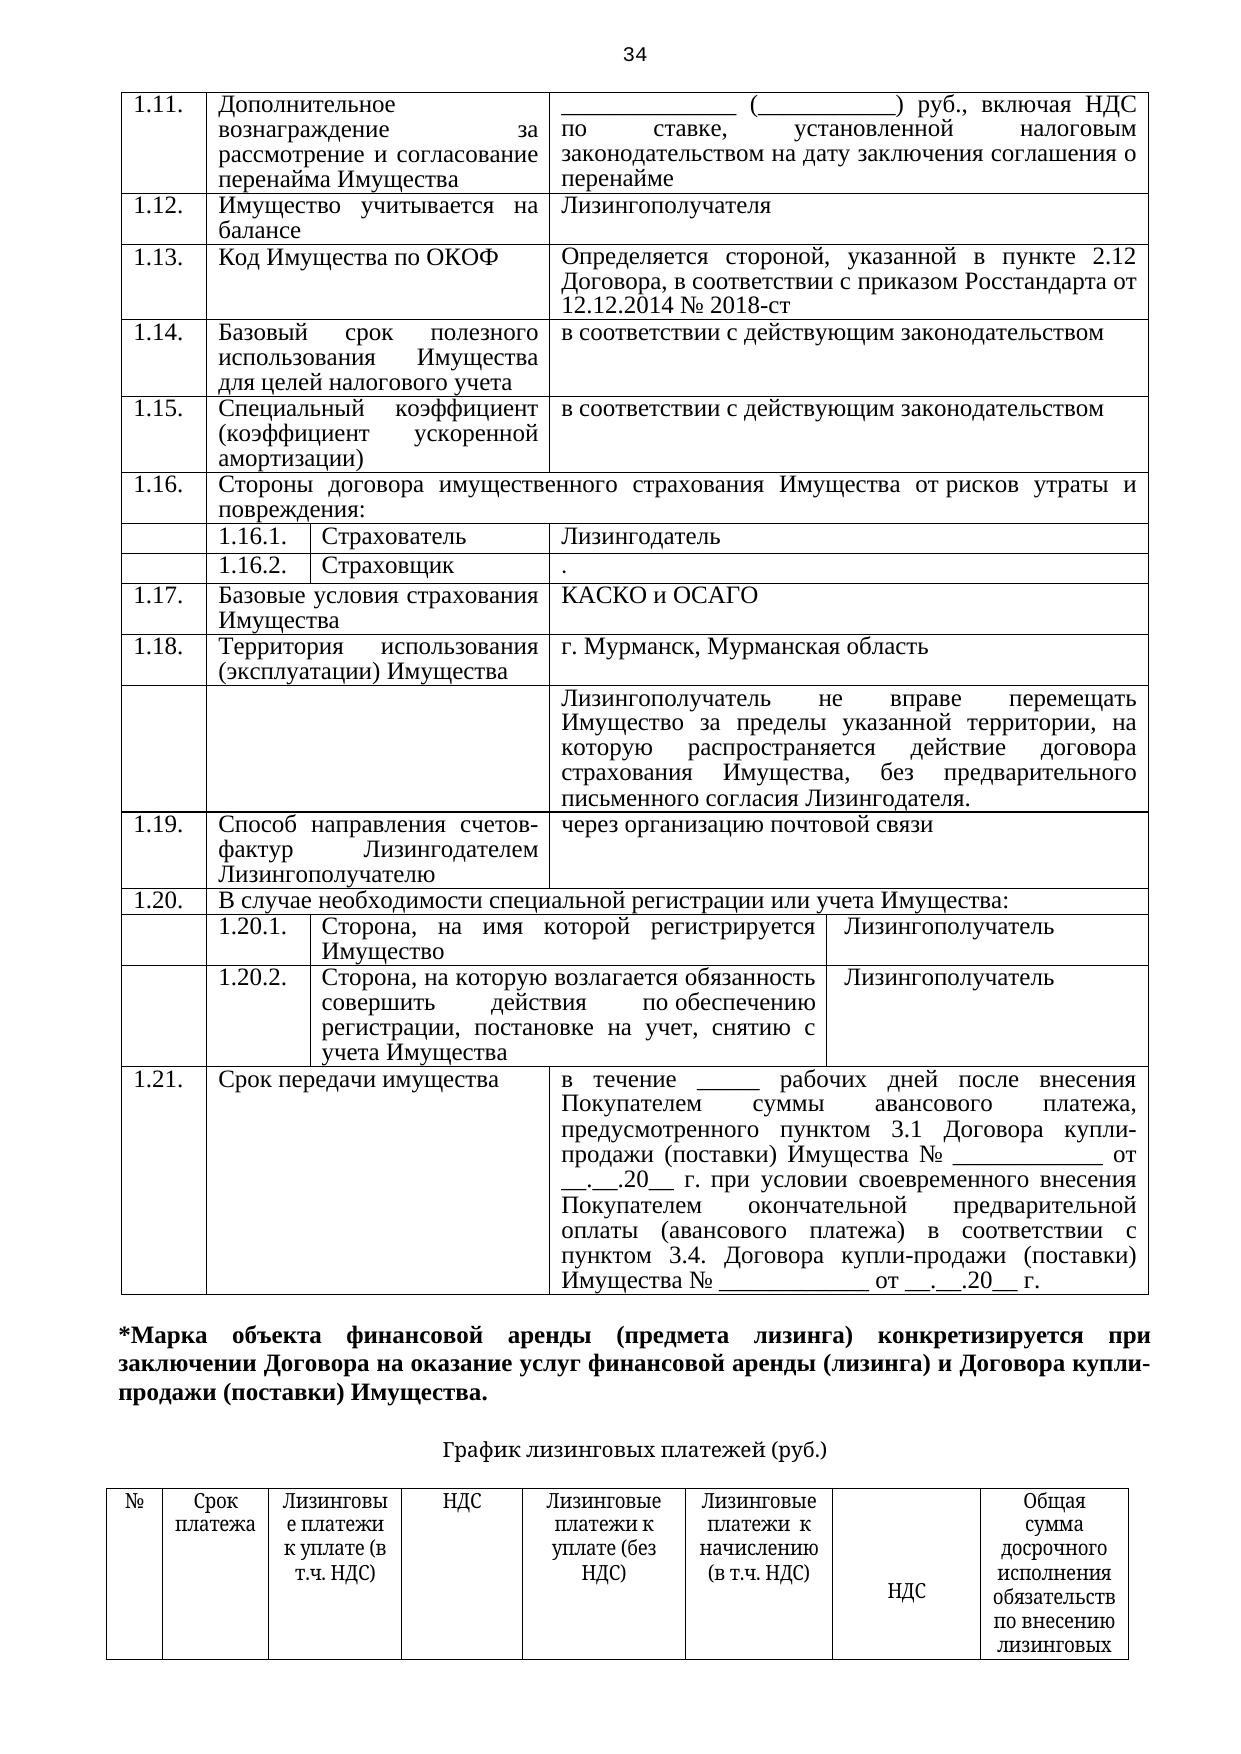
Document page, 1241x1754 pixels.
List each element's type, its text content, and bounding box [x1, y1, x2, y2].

table_cell 1.15. [122, 397, 206, 472]
table_cell Лизингополучатель [827, 966, 1148, 1066]
table_cell в соответствии с действующим законодательством [550, 397, 1148, 472]
table_cell 1.16.1. [207, 524, 310, 553]
table_cell ______________ (___________) руб., включая НДС по ставке, установленной налоговым законодательством на дату заключения соглашения о перенайме [550, 93, 1148, 193]
table_header НДС [402, 1489, 522, 1659]
table_cell Сторона, на имя которой регистрируется Имущество [311, 915, 826, 965]
table_cell Территория использования (эксплуатации) Имущества [207, 635, 549, 685]
table_cell 1.21. [122, 1067, 206, 1294]
table_cell Базовые условия страхования Имущества [207, 584, 549, 634]
table_cell 1.20.1. [207, 915, 310, 965]
table_cell Лизингополучателя [550, 194, 1148, 244]
table_cell Лизингополучатель не вправе перемещать Имущество за пределы указанной территории, на которую распространяется действие договора страхования Имущества, без предварительного письменного согласия Лизингодателя. [550, 686, 1148, 811]
table_cell Способ направления счетов-фактур Лизингодателем Лизингополучателю [207, 813, 549, 888]
table_cell Имущество учитывается на балансе [207, 194, 549, 244]
table_cell [122, 686, 206, 811]
table_cell Срок передачи имущества [207, 1067, 549, 1294]
table_cell Дополнительное вознаграждение за рассмотрение и согласование перенайма Имущества [207, 93, 549, 193]
table_header Срок платежа [163, 1489, 268, 1659]
table_cell КАСКО и ОСАГО [550, 584, 1148, 634]
table_cell 1.19. [122, 813, 206, 888]
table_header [523, 1489, 685, 1659]
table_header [981, 1489, 1128, 1659]
table_cell через организацию почтовой связи [550, 813, 1148, 888]
table_cell 1.11. [122, 93, 206, 193]
table_cell 1.20. [122, 889, 206, 914]
table_cell [122, 554, 206, 583]
table_cell 1.17. [122, 584, 206, 634]
table_cell [207, 686, 549, 811]
table_cell Базовый срок полезного использования Имущества для целей налогового учета [207, 320, 549, 396]
table_cell Код Имущества по ОКОФ [207, 245, 549, 319]
table_cell Сторона, на которую возлагается обязанность совершить действия по обеспечению регистрации, постановке на учет, снятию с учета Имущества [311, 966, 826, 1066]
table_cell 1.12. [122, 194, 206, 244]
table_cell 1.13. [122, 245, 206, 319]
table_cell в течение _____ рабочих дней после внесения Покупателем суммы авансового платежа, предусмотренного пунктом 3.1 Договора купли-продажи (поставки) Имущества № ____________ от __.__.20__ г. при условии своевременного внесения Покупателем окончательной предварительной оплаты (авансового платежа) в соответствии с пунктом 3.4. Договора купли-продажи (поставки) Имущества № ____________ от __.__.20__ г. [550, 1067, 1148, 1294]
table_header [686, 1489, 832, 1659]
table_cell Специальный коэффициент (коэффициент ускоренной амортизации) [207, 397, 549, 472]
text *Марка объекта финансовой аренды (предмета лизинга) конкретизируется при заключении Договора на оказание услуг финансовой аренды (лизинга) и Договора купли-продажи (поставки) Имущества. [118, 1320, 1152, 1406]
table_cell [122, 524, 206, 553]
table_cell 1.16. [122, 473, 206, 523]
table_cell Определяется стороной, указанной в пункте 2.12 Договора, в соответствии с приказом Росстандарта от 12.12.2014 № 2018-ст [550, 245, 1148, 319]
table_header НДС [833, 1489, 980, 1659]
table_cell 1.20.2. [207, 966, 310, 1066]
text График лизинговых платежей (руб.) [118, 1435, 1152, 1463]
table_cell г. Мурманск, Мурманская область [550, 635, 1148, 685]
table_cell Страховщик [311, 554, 549, 583]
table_cell Страхователь [311, 524, 549, 553]
table_cell Стороны договора имущественного страхования Имущества от рисков утраты и повреждения: [207, 473, 1148, 523]
table_cell Лизингополучатель [827, 915, 1148, 965]
table_cell 1.16.2. [207, 554, 310, 583]
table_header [269, 1489, 401, 1659]
table_cell В случае необходимости специальной регистрации или учета Имущества: [207, 889, 1148, 914]
table_cell 1.14. [122, 320, 206, 396]
table_cell 1.18. [122, 635, 206, 685]
table_header № [107, 1489, 162, 1659]
table_cell [122, 915, 206, 965]
table_cell [122, 966, 206, 1066]
table_cell Лизингодатель [550, 524, 1148, 553]
table_cell в соответствии с действующим законодательством [550, 320, 1148, 396]
